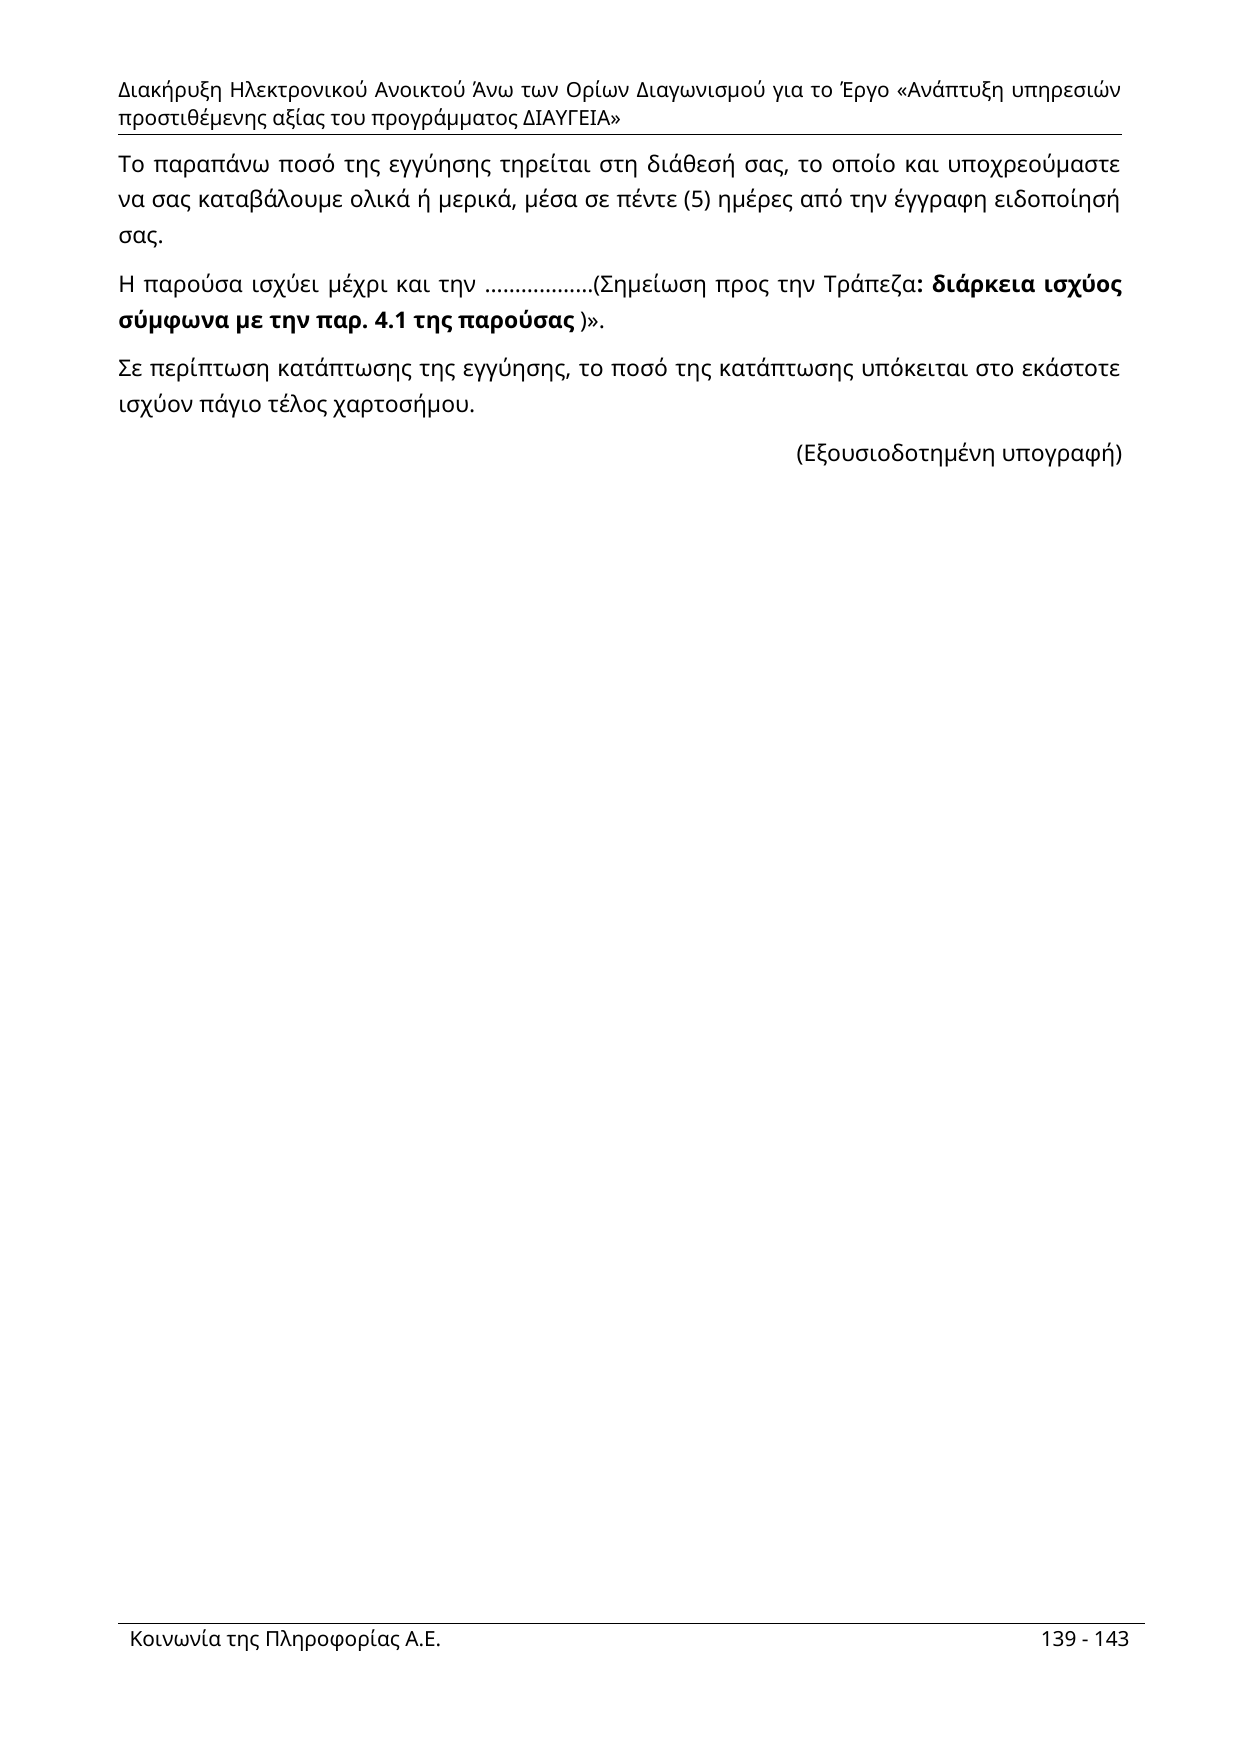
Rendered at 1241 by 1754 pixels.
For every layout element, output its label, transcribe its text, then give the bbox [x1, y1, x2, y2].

text Η παρούσα ισχύει μέχρι και την ………………(Σημείωση προς την Τράπεζα: διάρκεια ισχύος σύμφωνα με την παρ. 4.1 της παρούσας )». [118, 268, 1122, 335]
text Το παραπάνω ποσό της εγγύησης τηρείται στη διάθεσή σας, το οποίο και υποχρεούμαστε να σας καταβάλουμε ολικά ή μερικά, μέσα σε πέντε (5) ημέρες από την έγγραφη ειδοποίησή σας. [118, 147, 1122, 251]
text (Εξουσιοδοτημένη υπογραφή) [118, 437, 1122, 468]
text Σε περίπτωση κατάπτωσης της εγγύησης, το ποσό της κατάπτωσης υπόκειται στο εκάστοτε ισχύον πάγιο τέλος χαρτοσήμου. [118, 352, 1122, 419]
